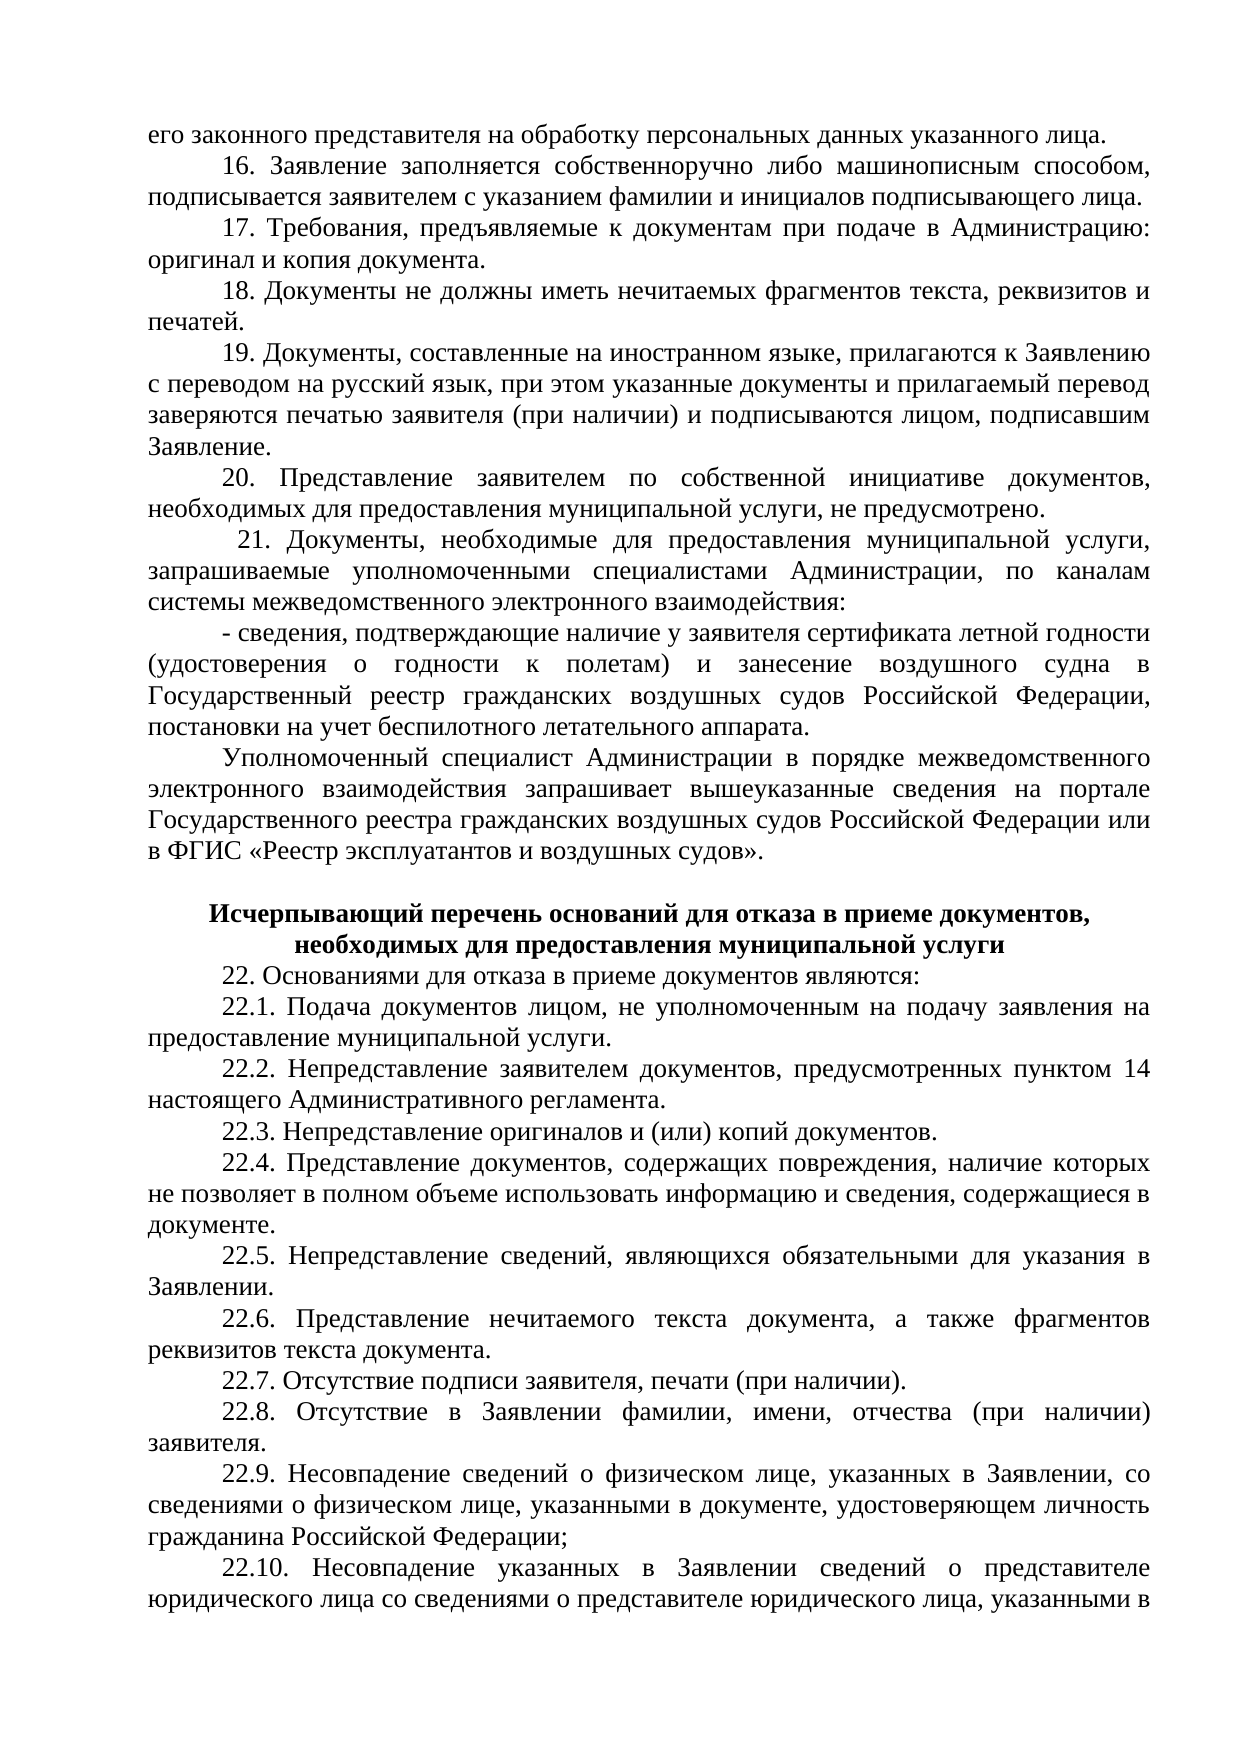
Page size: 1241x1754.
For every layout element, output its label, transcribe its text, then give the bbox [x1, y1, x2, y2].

text - сведения, подтверждающие наличие у заявителя сертификата летной годности (удостоверения о годности к полетам) и занесение воздушного судна в Государственный реестр гражданских воздушных судов Российской Федерации, постановки на учет беспилотного летательного аппарата. [148, 616, 1152, 741]
text 22.1. Подача документов лицом, не уполномоченным на подачу заявления на предоставление муниципальной услуги. [148, 990, 1152, 1052]
text 17. Требования, предъявляемые к документам при подаче в Администрацию: оригинал и копия документа. [148, 212, 1152, 274]
text 22.8. Отсутствие в Заявлении фамилии, имени, отчества (при наличии) заявителя. [148, 1395, 1152, 1457]
text 22.6. Представление нечитаемого текста документа, а также фрагментов реквизитов текста документа. [148, 1302, 1152, 1364]
text 22.3. Непредставление оригиналов и (или) копий документов. [148, 1115, 1152, 1146]
text 20. Представление заявителем по собственной инициативе документов, необходимых для предоставления муниципальной услуги, не предусмотрено. [148, 461, 1152, 523]
text Исчерпывающий перечень оснований для отказа в приеме документов, необходимых для предоставления муниципальной услуги [148, 897, 1152, 959]
text 22. Основаниями для отказа в приеме документов являются: [148, 959, 1152, 990]
text 22.5. Непредставление сведений, являющихся обязательными для указания в Заявлении. [148, 1239, 1152, 1302]
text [148, 118, 1152, 149]
text 16. Заявление заполняется собственноручно либо машинописным способом, подписывается заявителем с указанием фамилии и инициалов подписывающего лица. [148, 149, 1152, 212]
text 18. Документы не должны иметь нечитаемых фрагментов текста, реквизитов и печатей. [148, 274, 1152, 336]
text 22.7. Отсутствие подписи заявителя, печати (при наличии). [148, 1364, 1152, 1395]
text Уполномоченный специалист Администрации в порядке межведомственного электронного взаимодействия запрашивает вышеуказанные сведения на портале Государственного реестра гражданских воздушных судов Российской Федерации или в ФГИС «Реестр эксплуатантов и воздушных судов». [148, 741, 1152, 866]
text 22.9. Несовпадение сведений о физическом лице, указанных в Заявлении, со сведениями о физическом лице, указанными в документе, удостоверяющем личность гражданина Российской Федерации; [148, 1457, 1152, 1551]
text 22.2. Непредставление заявителем документов, предусмотренных пунктом 14 настоящего Административного регламента. [148, 1052, 1152, 1115]
text 19. Документы, составленные на иностранном языке, прилагаются к Заявлению с переводом на русский язык, при этом указанные документы и прилагаемый перевод заверяются печатью заявителя (при наличии) и подписываются лицом, подписавшим Заявление. [148, 336, 1152, 461]
text 21. Документы, необходимые для предоставления муниципальной услуги, запрашиваемые уполномоченными специалистами Администрации, по каналам системы межведомственного электронного взаимодействия: [148, 523, 1152, 616]
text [148, 1551, 1152, 1613]
text 22.4. Представление документов, содержащих повреждения, наличие которых не позволяет в полном объеме использовать информацию и сведения, содержащиеся в документе. [148, 1146, 1152, 1239]
